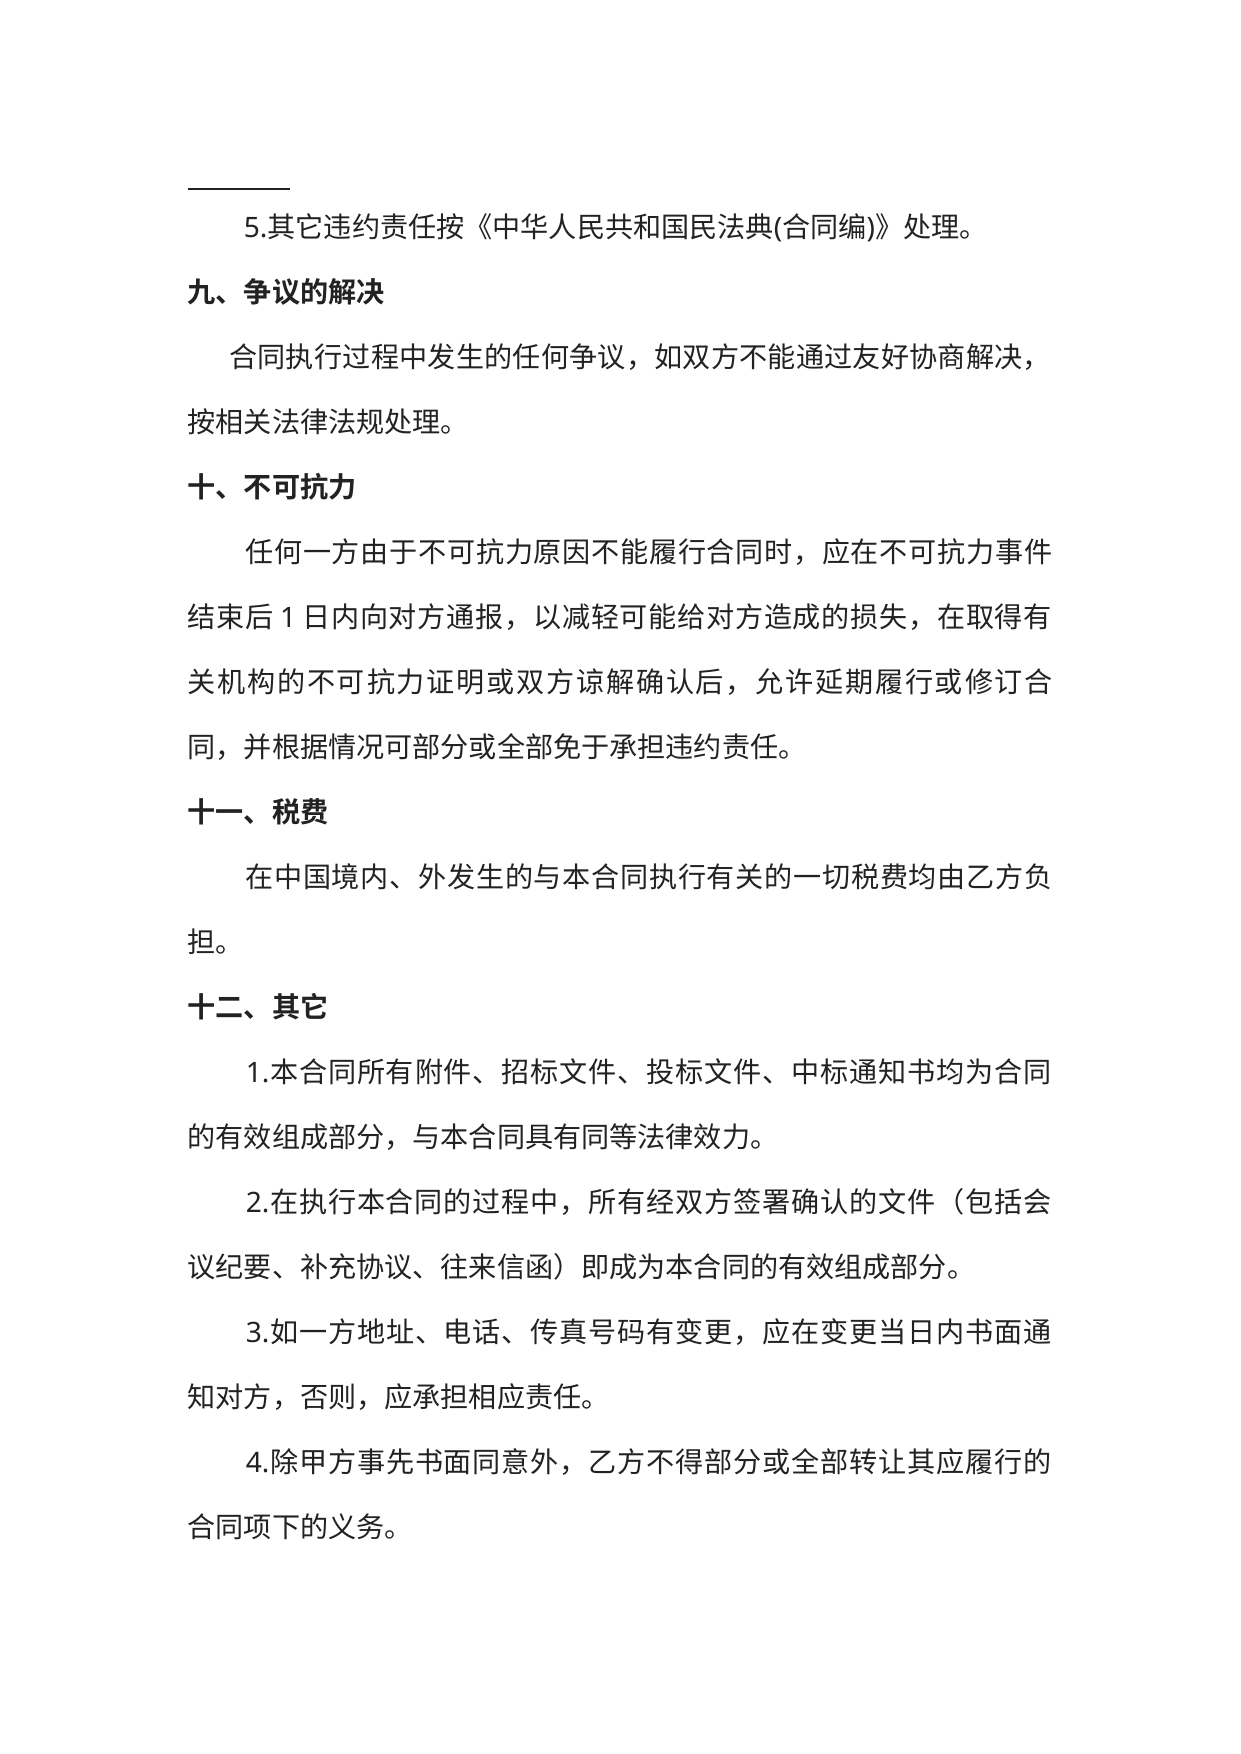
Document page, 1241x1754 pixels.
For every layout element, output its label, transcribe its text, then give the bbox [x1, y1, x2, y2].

text 5.其它违约责任按《中华人民共和国民法典(合同编)》处理。 [187, 194, 1053, 259]
text 任何一方由于不可抗力原因不能履行合同时，应在不可抗力事件结束后1日内向对方通报，以减轻可能给对方造成的损失，在取得有关机构的不可抗力证明或双方谅解确认后，允许延期履行或修订合同，并根据情况可部分或全部免于承担违约责任。 [187, 519, 1053, 779]
text 在中国境内、外发生的与本合同执行有关的一切税费均由乙方负担。 [187, 844, 1053, 974]
text 4.除甲方事先书面同意外，乙方不得部分或全部转让其应履行的合同项下的义务。 [187, 1429, 1053, 1559]
text 合同执行过程中发生的任何争议，如双方不能通过友好协商解决，按相关法律法规处理。 [187, 324, 1053, 454]
text 九、争议的解决 [187, 259, 1053, 324]
text 2.在执行本合同的过程中，所有经双方签署确认的文件（包括会议纪要、补充协议、往来信函）即成为本合同的有效组成部分。 [187, 1169, 1053, 1299]
text 十、不可抗力 [187, 454, 1053, 519]
text 十二、其它 [187, 974, 1053, 1039]
text 十一、税费 [187, 779, 1053, 844]
text 3.如一方地址、电话、传真号码有变更，应在变更当日内书面通知对方，否则，应承担相应责任。 [187, 1299, 1053, 1429]
text 1.本合同所有附件、招标文件、投标文件、中标通知书均为合同的有效组成部分，与本合同具有同等法律效力。 [187, 1039, 1053, 1169]
